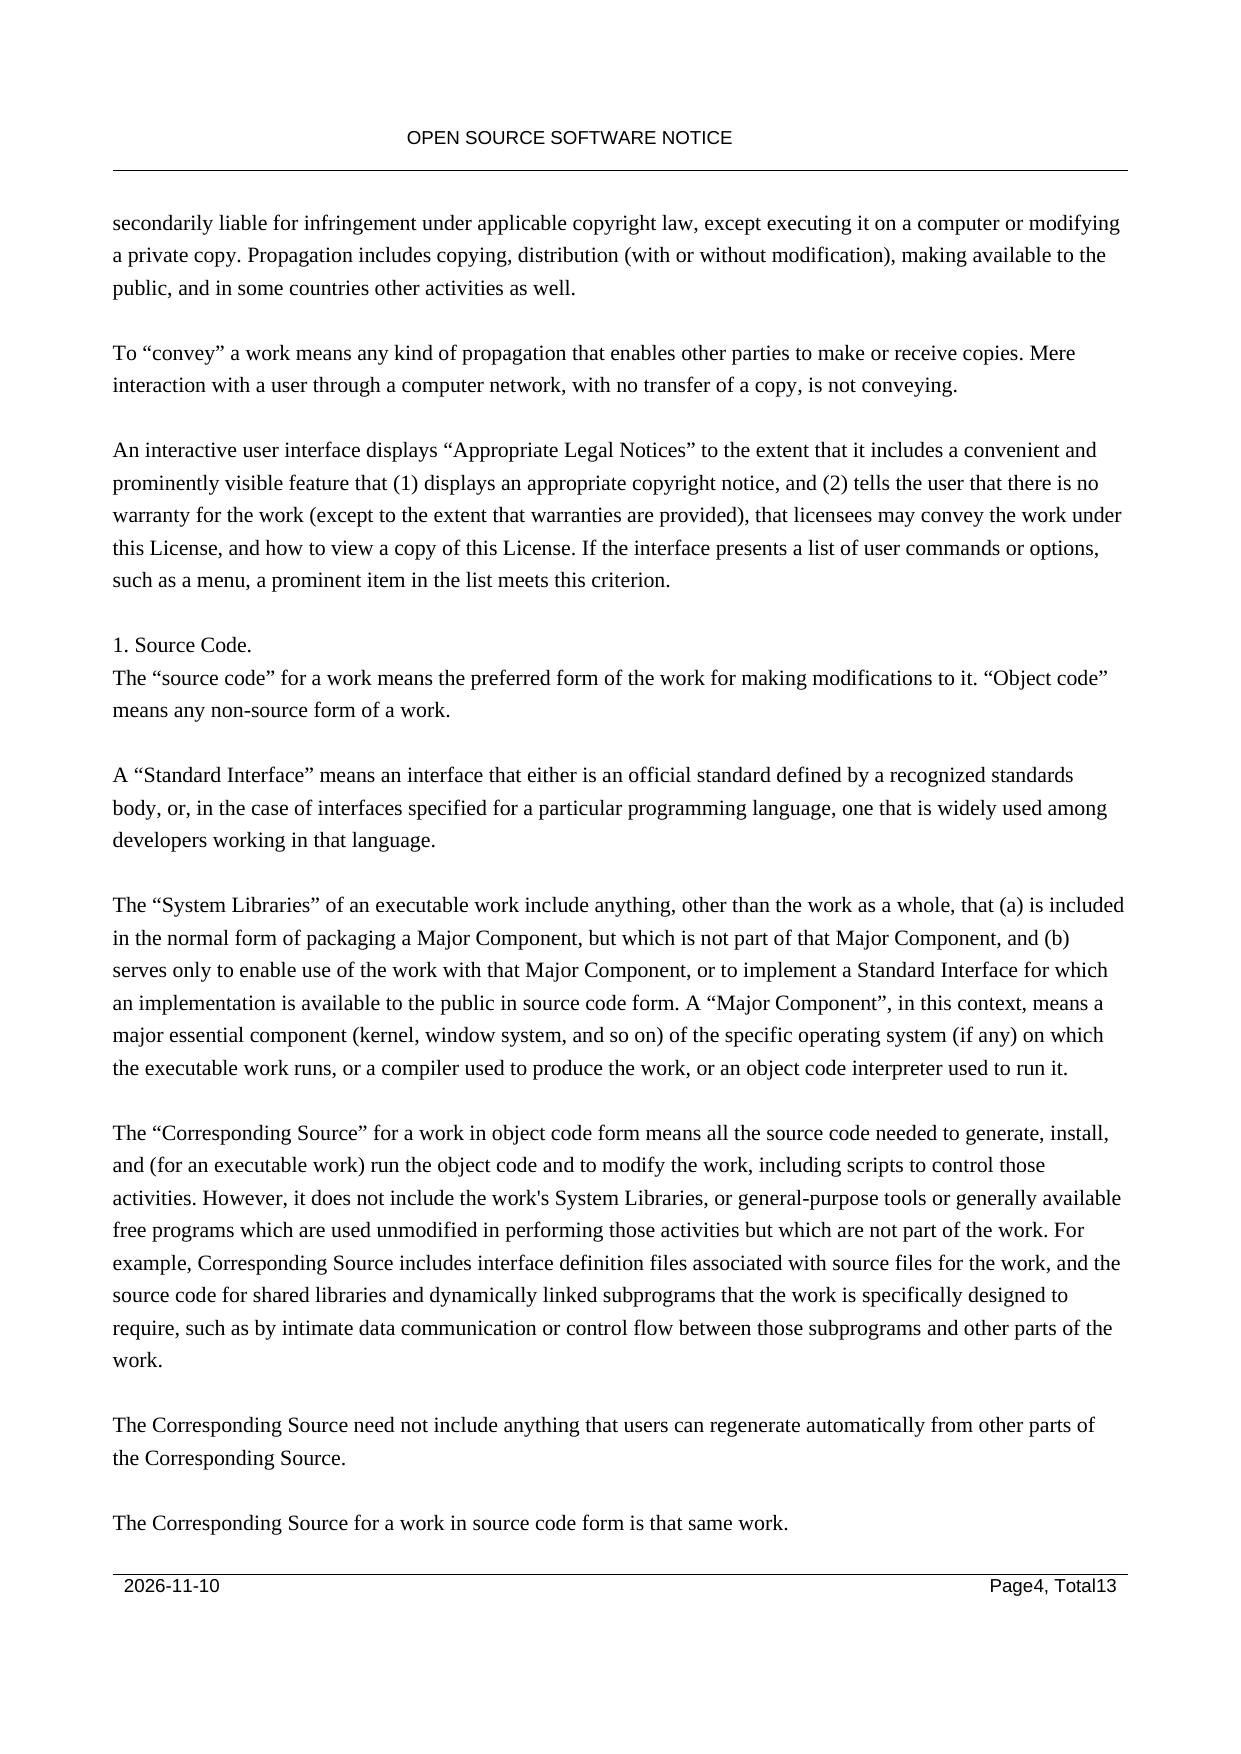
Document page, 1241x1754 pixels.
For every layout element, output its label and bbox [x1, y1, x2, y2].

text [112, 206, 1128, 1539]
